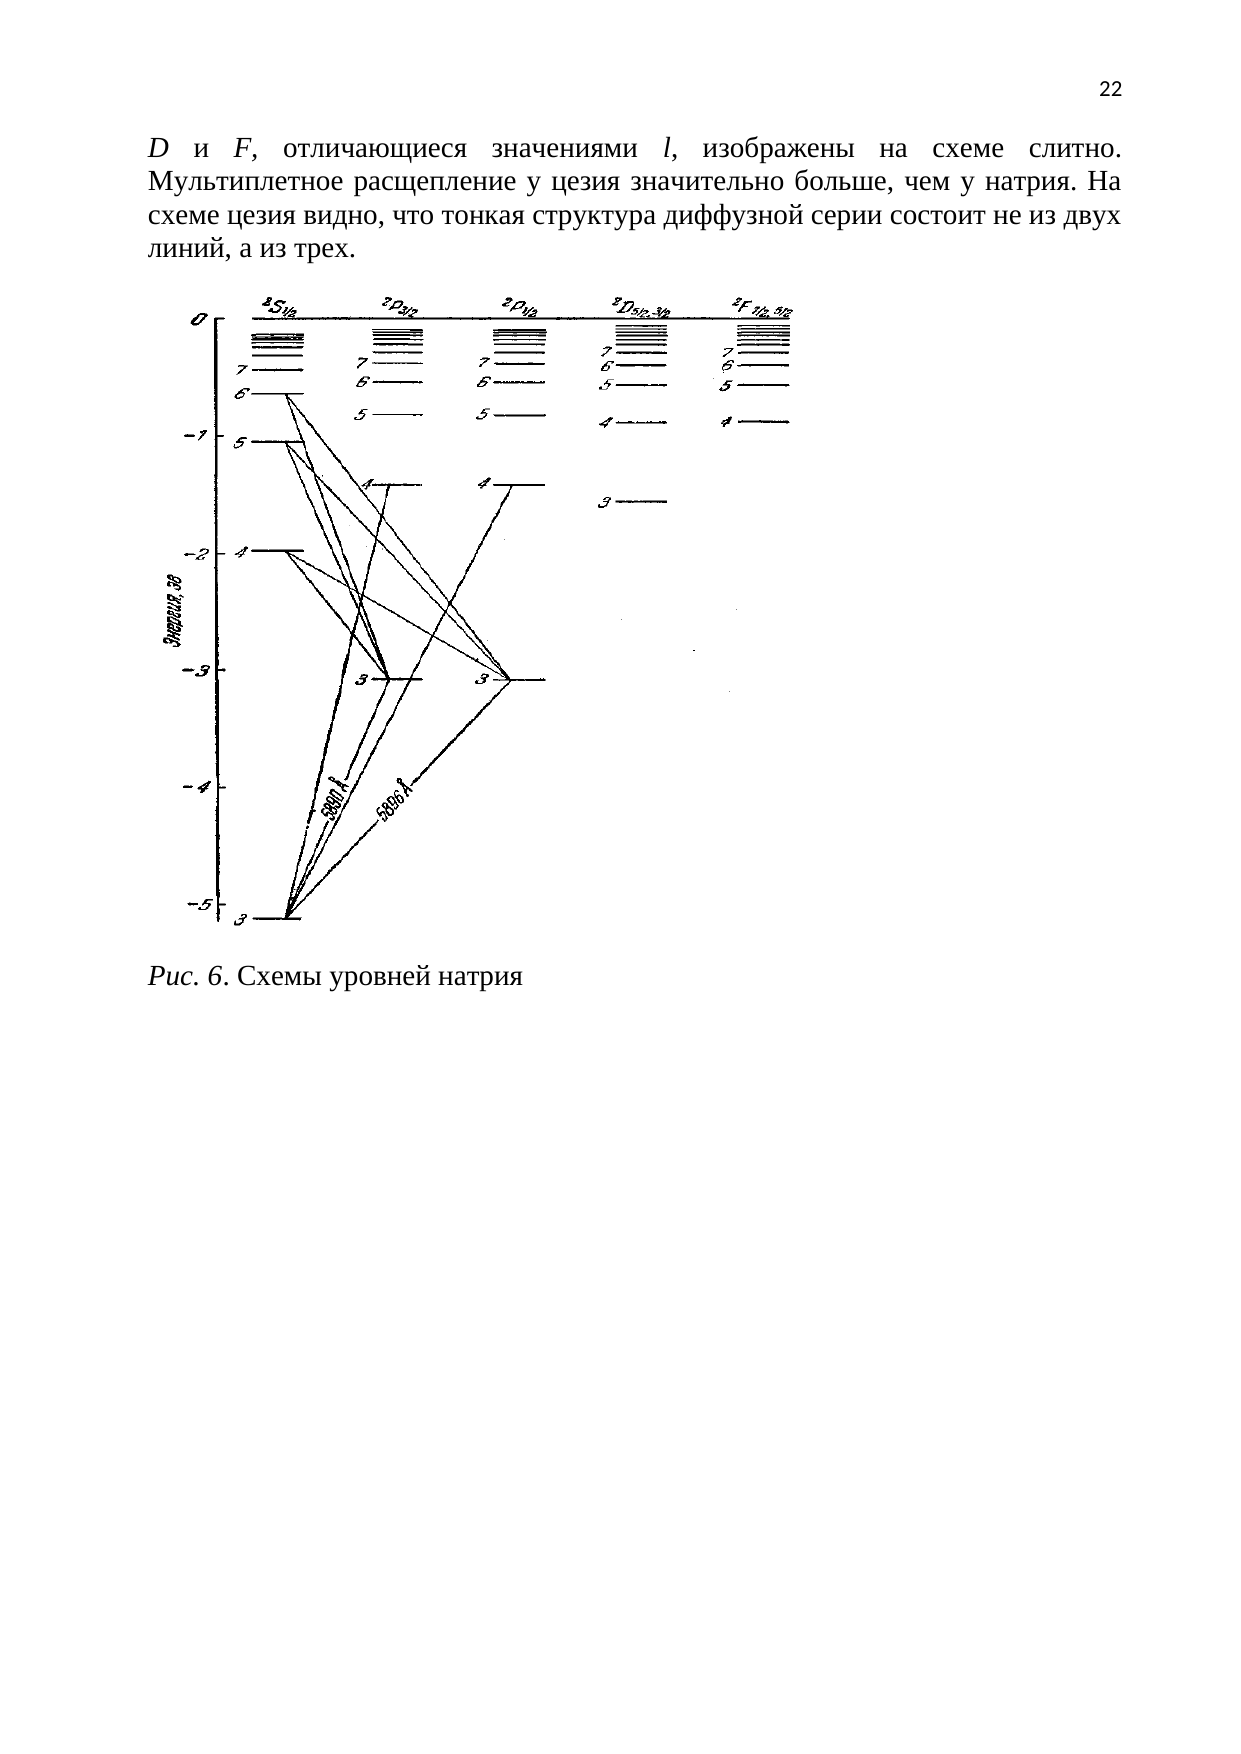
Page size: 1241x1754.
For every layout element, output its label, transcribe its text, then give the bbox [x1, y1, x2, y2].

text Рис. 6. Схемы уровней натрия [148, 958, 1122, 992]
picture [155, 293, 802, 930]
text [148, 130, 1122, 264]
